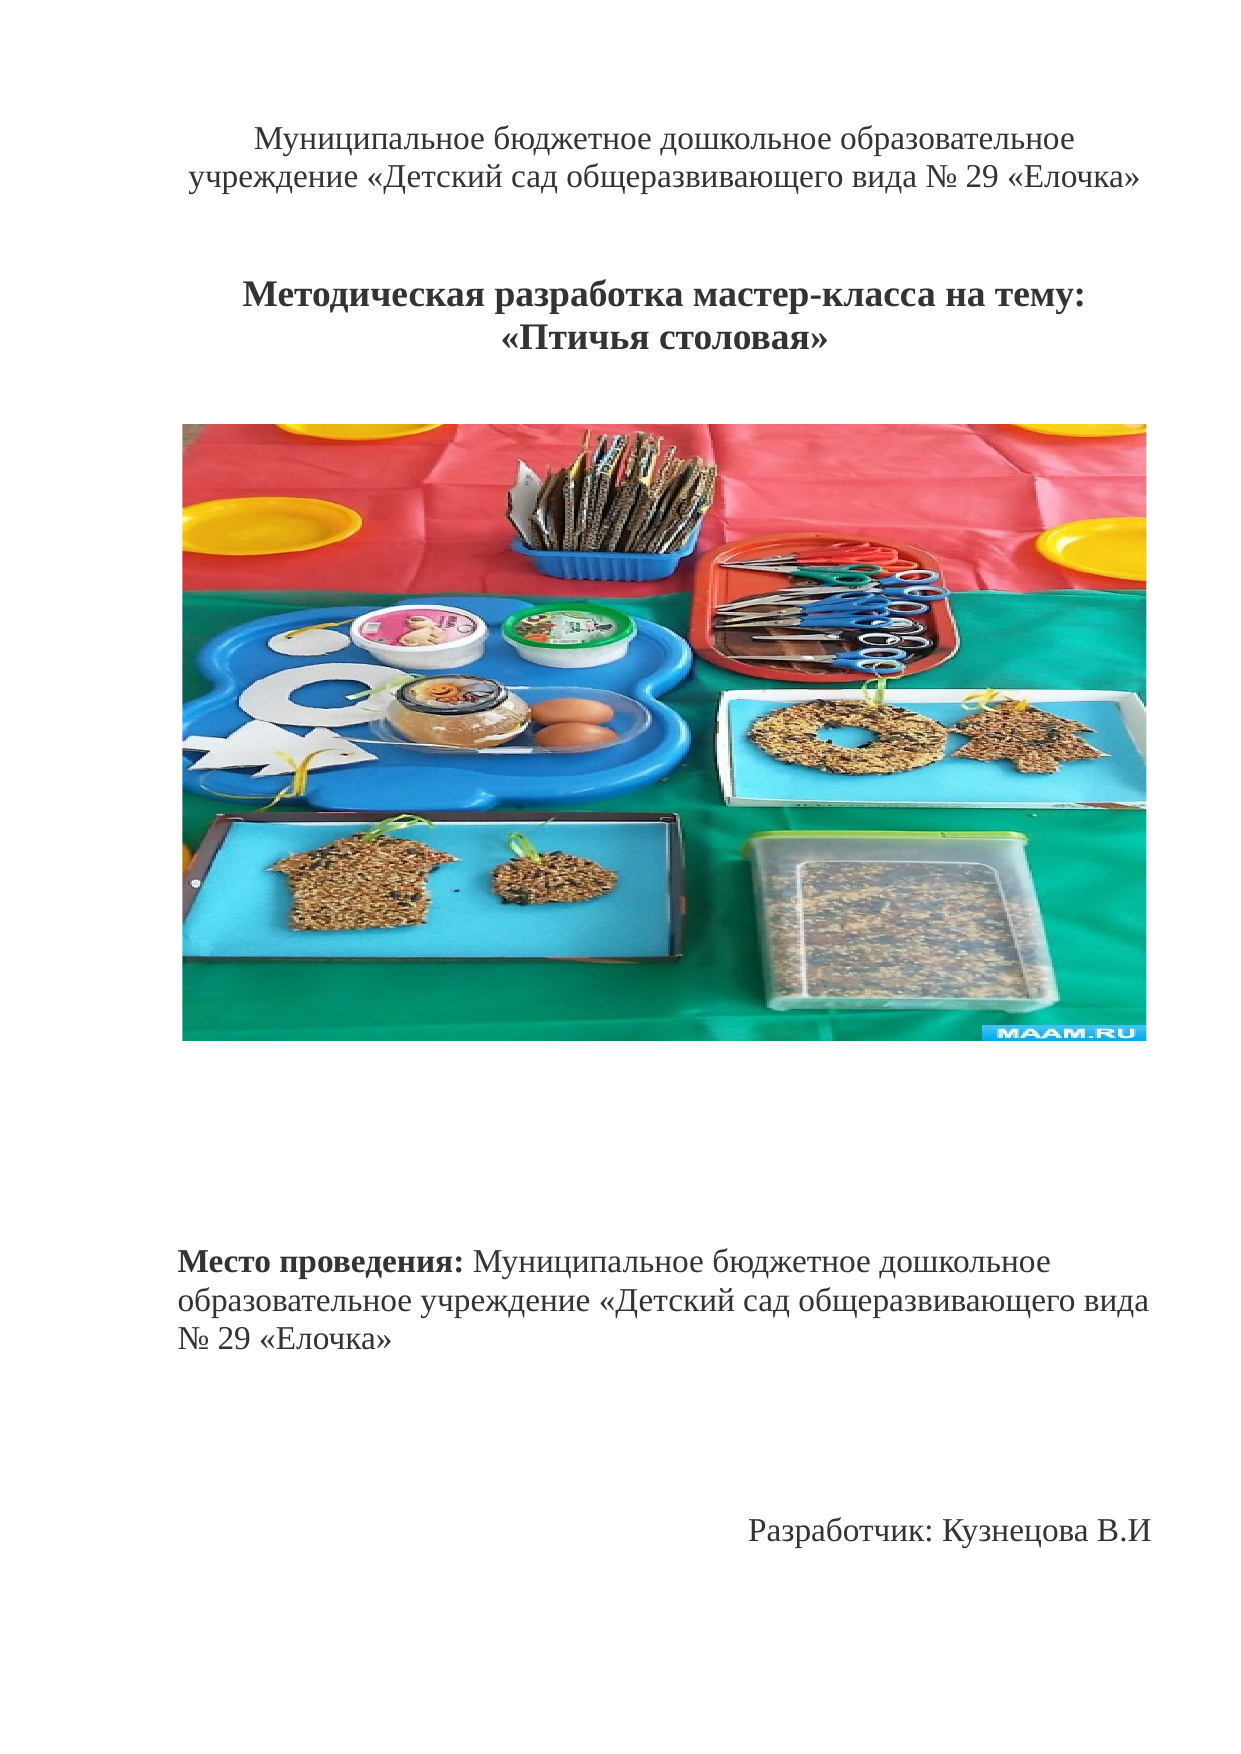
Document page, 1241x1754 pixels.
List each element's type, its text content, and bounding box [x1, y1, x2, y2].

text Муниципальное бюджетное дошкольное образовательное учреждение «Детский сад общеразвивающего вида № 29 «Елочка» [177, 118, 1152, 195]
picture [182, 424, 1147, 1041]
text Разработчик: Кузнецова В.И [177, 1510, 1152, 1548]
text Место проведения: Муниципальное бюджетное дошкольное образовательное учреждение «Детский сад общеразвивающего вида № 29 «Елочка» [177, 1242, 1152, 1357]
text Методическая разработка мастер-класса на тему: «Птичья столовая» [177, 271, 1152, 358]
